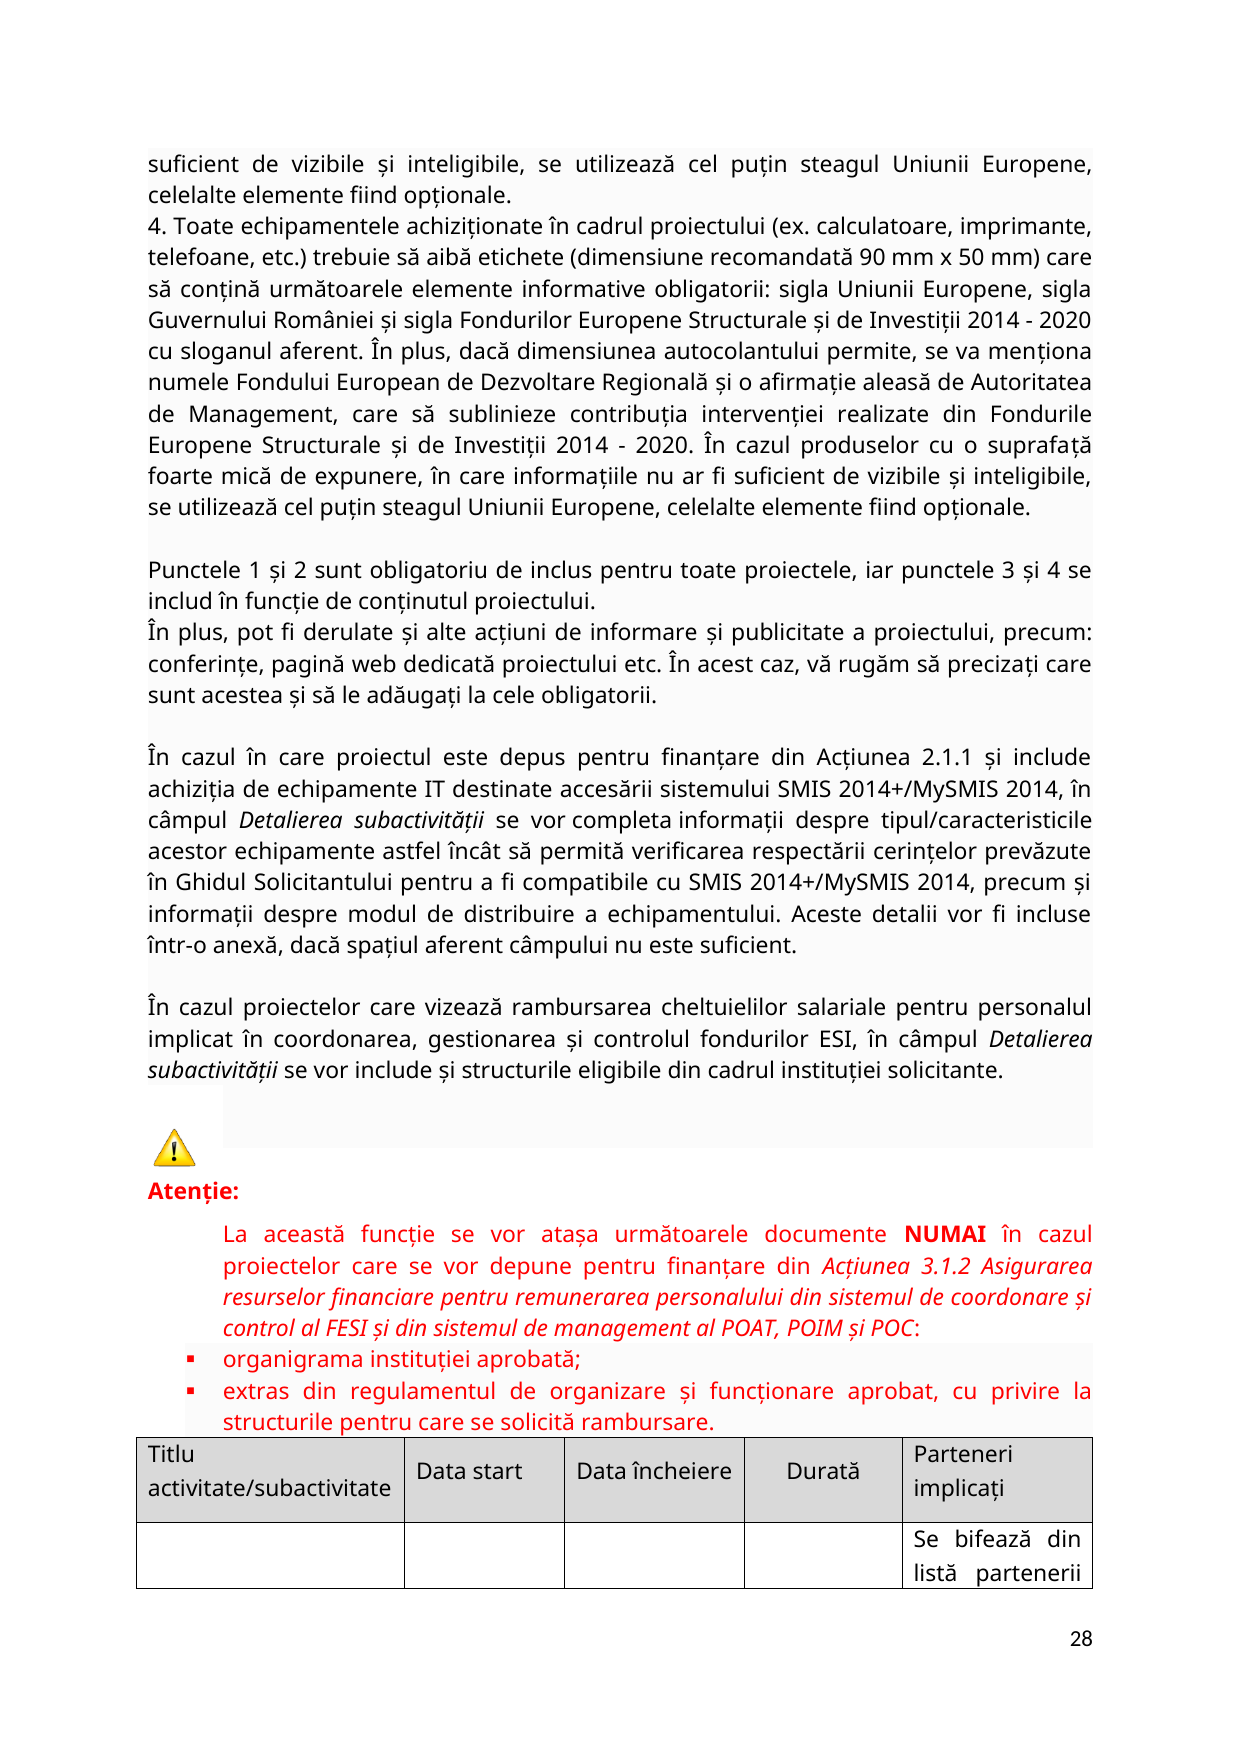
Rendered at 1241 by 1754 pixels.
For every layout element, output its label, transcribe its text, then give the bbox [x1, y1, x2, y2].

table_header Durată [745, 1438, 902, 1522]
text În cazul proiectelor care vizează rambursarea cheltuielilor salariale pentru personalul implicat în coordonarea, gestionarea și controlul fondurilor ESI, în câmpul Detalierea subactivității se vor include și structurile eligibile din cadrul instituției solicitante. [148, 991, 1093, 1085]
table_cell [565, 1523, 744, 1588]
table_header Titlu activitate/subactivitate [137, 1438, 404, 1522]
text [148, 148, 1093, 210]
list organigrama instituţiei aprobată; [185, 1343, 1093, 1374]
picture [147, 1122, 201, 1175]
table_cell [745, 1523, 902, 1588]
table_cell [137, 1523, 404, 1588]
table_header Parteneri implicați [903, 1438, 1092, 1522]
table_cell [903, 1523, 1092, 1588]
text 4. Toate echipamentele achiziţionate în cadrul proiectului (ex. calculatoare, imprimante, telefoane, etc.) trebuie să aibă etichete (dimensiune recomandată 90 mm x 50 mm) care să conţină următoarele elemente informative obligatorii: sigla Uniunii Europene, sigla Guvernului României şi sigla Fondurilor Europene Structurale și de Investiții 2014 - 2020 cu sloganul aferent. În plus, dacă dimensiunea autocolantului permite, se va menţiona numele Fondului European de Dezvoltare Regională şi o afirmaţie aleasă de Autoritatea de Management, care să sublinieze contribuţia intervenţiei realizate din Fondurile Europene Structurale și de Investiții 2014 - 2020. În cazul produselor cu o suprafaţă foarte mică de expunere, în care informaţiile nu ar fi suficient de vizibile şi inteligibile, se utilizează cel puţin steagul Uniunii Europene, celelalte elemente fiind opţionale. [148, 210, 1093, 523]
text Punctele 1 și 2 sunt obligatoriu de inclus pentru toate proiectele, iar punctele 3 și 4 se includ în funcție de conținutul proiectului. [148, 554, 1093, 616]
list extras din regulamentul de organizare şi funcţionare aprobat, cu privire la structurile pentru care se solicită rambursare. [185, 1374, 1093, 1437]
text Atenție: [148, 1148, 1093, 1206]
table_header Data start [405, 1438, 564, 1522]
table_header Data încheiere [565, 1438, 744, 1522]
text La această funcție se vor atașa următoarele documente NUMAI în cazul proiectelor care se vor depune pentru finanțare din Acțiunea 3.1.2 Asigurarea resurselor financiare pentru remunerarea personalului din sistemul de coordonare și control al FESI și din sistemul de management al POAT, POIM și POC: [223, 1218, 1093, 1343]
text În cazul în care proiectul este depus pentru finanțare din Acțiunea 2.1.1 și include achiziţia de echipamente IT destinate accesării sistemului SMIS 2014+/MySMIS 2014, în câmpul Detalierea subactivității se vor completa informații despre tipul/caracteristicile acestor echipamente astfel încât să permită verificarea respectării cerințelor prevăzute în Ghidul Solicitantului pentru a fi compatibile cu SMIS 2014+/MySMIS 2014, precum și informații despre modul de distribuire a echipamentului. Aceste detalii vor fi incluse într-o anexă, dacă spațiul aferent câmpului nu este suficient. [148, 741, 1093, 960]
text În plus, pot fi derulate și alte acțiuni de informare şi publicitate a proiectului, precum: conferinţe, pagină web dedicată proiectului etc. În acest caz, vă rugăm să precizaţi care sunt acestea și să le adăugați la cele obligatorii. [148, 616, 1093, 710]
table_cell [405, 1523, 564, 1588]
